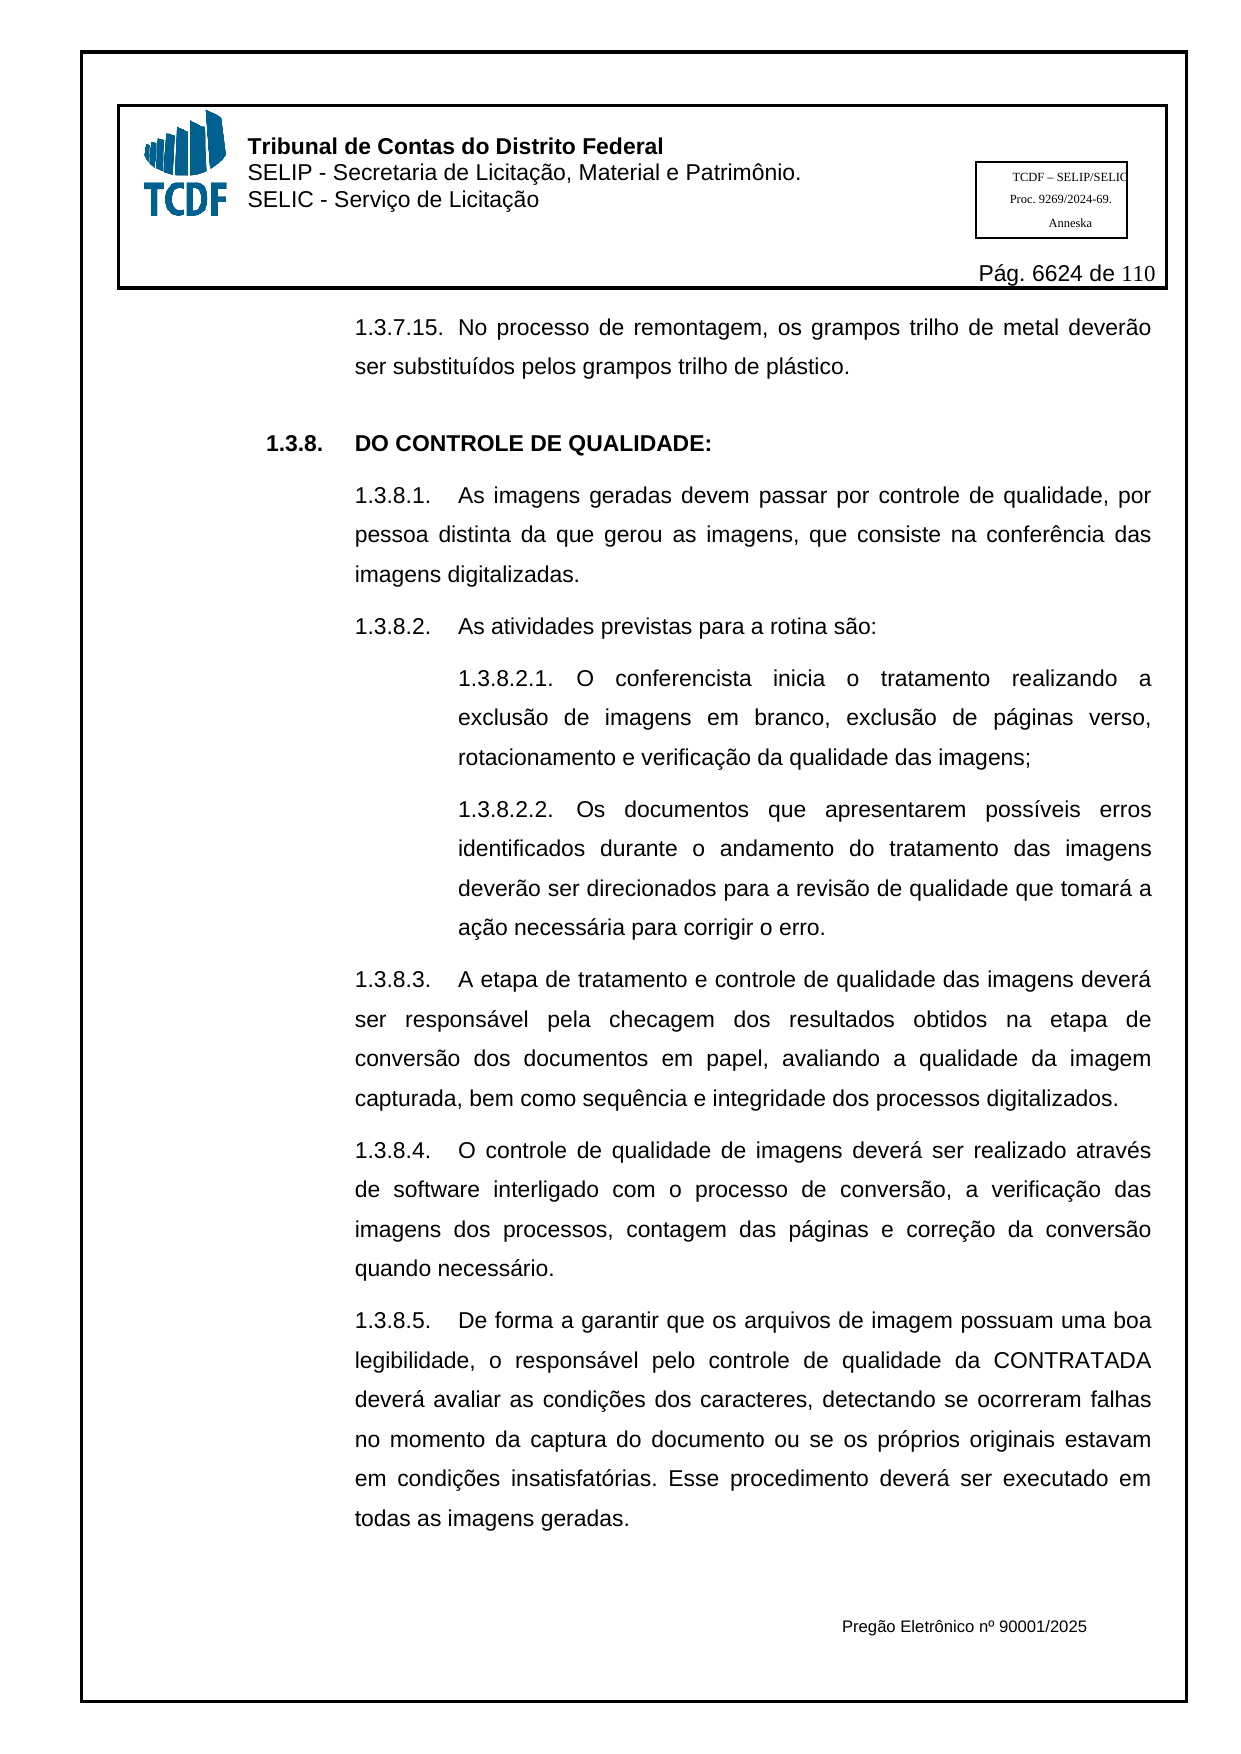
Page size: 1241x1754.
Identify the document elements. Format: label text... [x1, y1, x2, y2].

list DO CONTROLE DE QUALIDADE: [266, 430, 1152, 456]
list Os documentos que apresentarem possíveis erros identificados durante o andamento do tratamento das imagens deverão ser direcionados para a revisão de qualidade que tomará a ação necessária para corrigir o erro. [458, 796, 1152, 941]
picture [129, 107, 241, 218]
list As atividades previstas para a rotina são: [354, 613, 1152, 639]
list As imagens geradas devem passar por controle de qualidade, por pessoa distinta da que gerou as imagens, que consiste na conferência das imagens digitalizadas. [354, 482, 1152, 587]
list O conferencista inicia o tratamento realizando a exclusão de imagens em branco, exclusão de páginas verso, rotacionamento e verificação da qualidade das imagens; [458, 665, 1152, 770]
list No processo de remontagem, os grampos trilho de metal deverão ser substituídos pelos grampos trilho de plástico. [354, 313, 1152, 379]
list De forma a garantir que os arquivos de imagem possuam uma boa legibilidade, o responsável pelo controle de qualidade da CONTRATADA deverá avaliar as condições dos caracteres, detectando se ocorreram falhas no momento da captura do documento ou se os próprios originais estavam em condições insatisfatórias. Esse procedimento deverá ser executado em todas as imagens geradas. [354, 1307, 1152, 1531]
list O controle de qualidade de imagens deverá ser realizado através de software interligado com o processo de conversão, a verificação das imagens dos processos, contagem das páginas e correção da conversão quando necessário. [354, 1137, 1152, 1281]
list A etapa de tratamento e controle de qualidade das imagens deverá ser responsável pela checagem dos resultados obtidos na etapa de conversão dos documentos em papel, avaliando a qualidade da imagem capturada, bem como sequência e integridade dos processos digitalizados. [354, 966, 1152, 1111]
